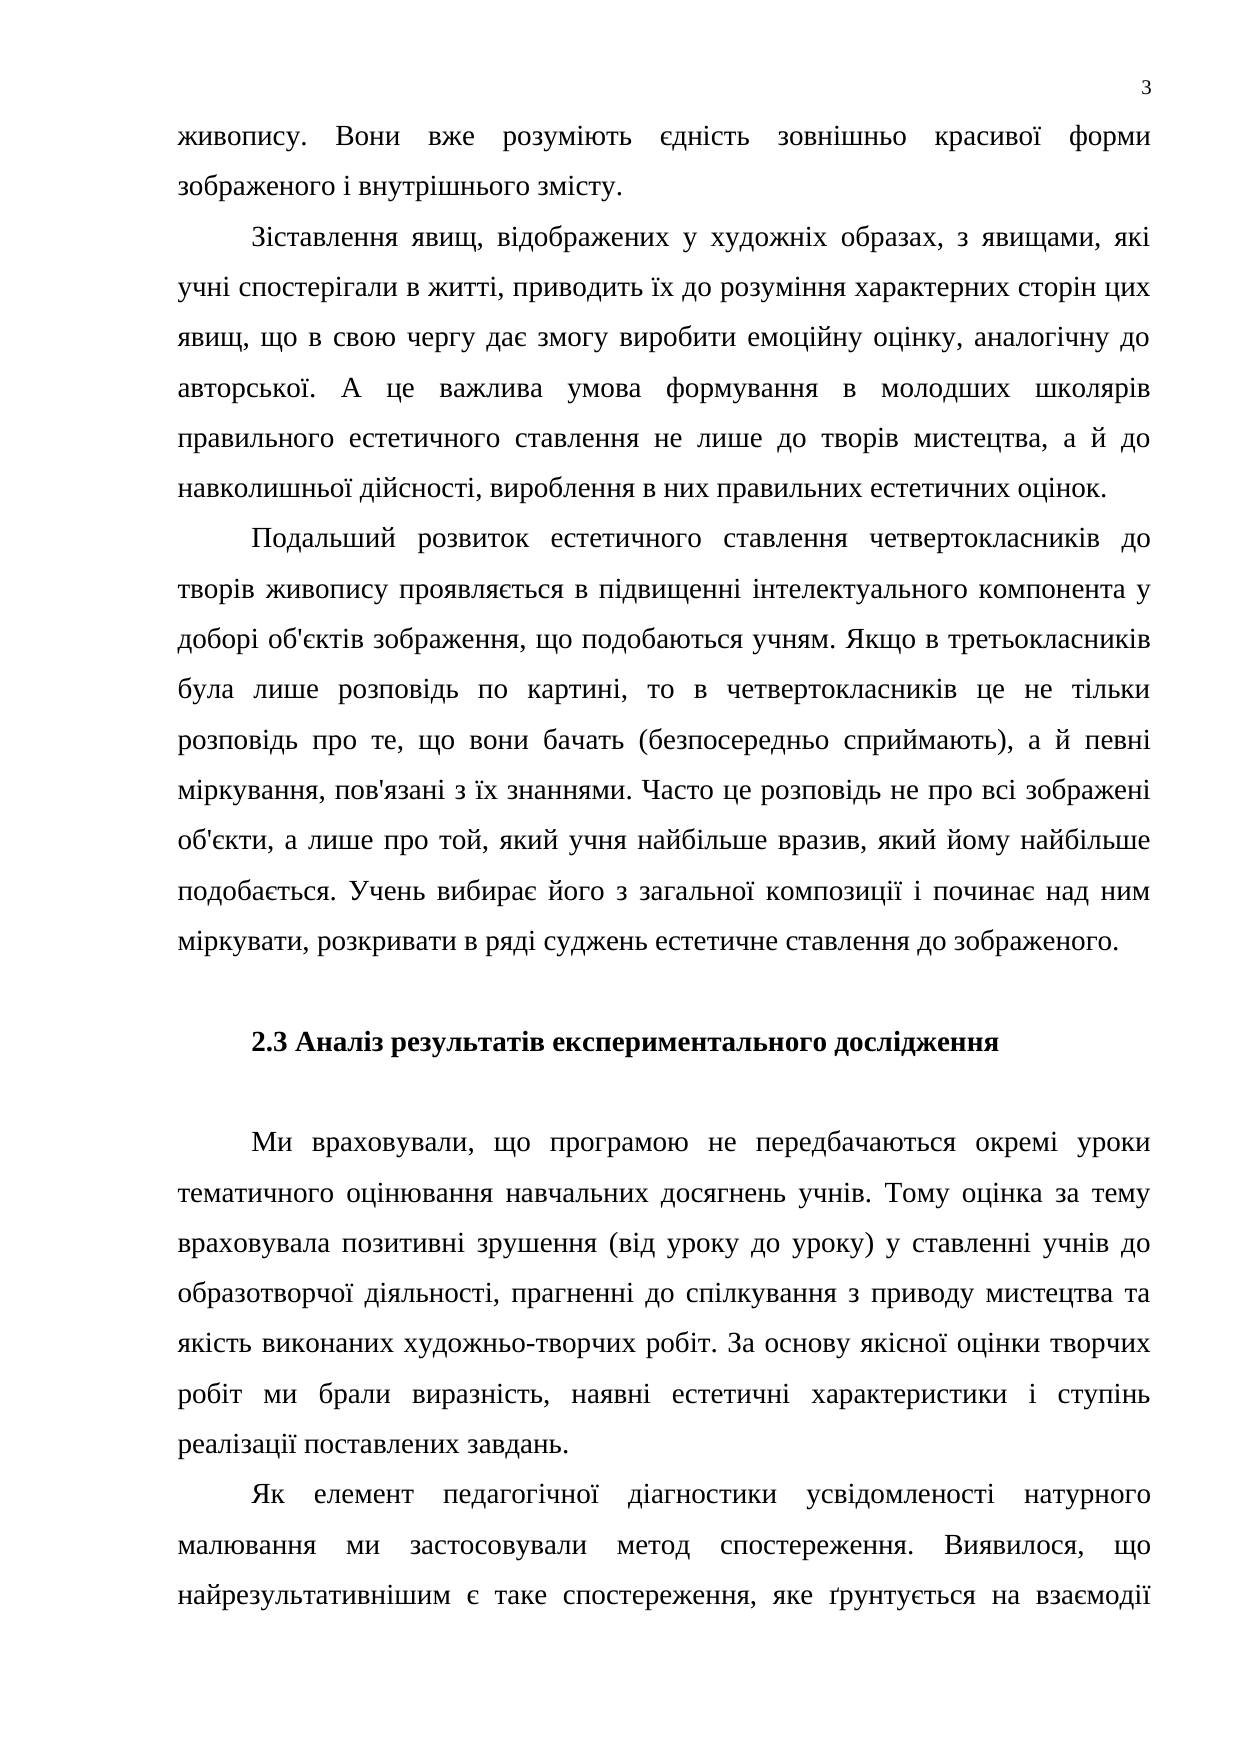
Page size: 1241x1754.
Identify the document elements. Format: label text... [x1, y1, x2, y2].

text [177, 1477, 1152, 1611]
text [177, 118, 1152, 202]
text Ми враховували, що програмою не передбачаються окремі уроки тематичного оцінювання навчальних досягнень учнів. Тому оцінка за тему враховувала позитивні зрушення (від уроку до уроку) у ставленні учнів до образотворчої діяльності, прагненні до спілкування з приводу мистецтва та якість виконаних художньо-творчих робіт. За основу якісної оцінки творчих робіт ми брали виразність, наявні естетичні характеристики і ступінь реалізації поставлених завдань. [177, 1124, 1152, 1460]
text Зіставлення явищ, відображених у художніх образах, з явищами, які учні спостерігали в житті, приводить їх до розуміння характерних сторін цих явищ, що в свою чергу дає змогу виробити емоційну оцінку, аналогічну до авторської. А це важлива умова формування в молодших школярів правильного естетичного ставлення не лише до творів мистецтва, а й до навколишньої дійсності, вироблення в них правильних естетичних оцінок. [177, 219, 1152, 504]
text Подальший розвиток естетичного ставлення четвертокласників до творів живопису проявляється в підвищенні інтелектуального компонента у доборі об'єктів зображення, що подобаються учням. Якщо в третьокласників була лише розповідь по картині, то в четвертокласників це не тільки розповідь про те, що вони бачать (безпосередньо сприймають), а й певні міркування, пов'язані з їх знаннями. Часто це розповідь не про всі зображені об'єкти, а лише про той, який учня найбільше вразив, який йому найбільше подобається. Учень вибирає його з загальної композиції і починає над ним міркувати, розкривати в ряді суджень естетичне ставлення до зображеного. [177, 521, 1152, 957]
text 2.3 Аналіз результатів експериментального дослідження [177, 1024, 1152, 1057]
